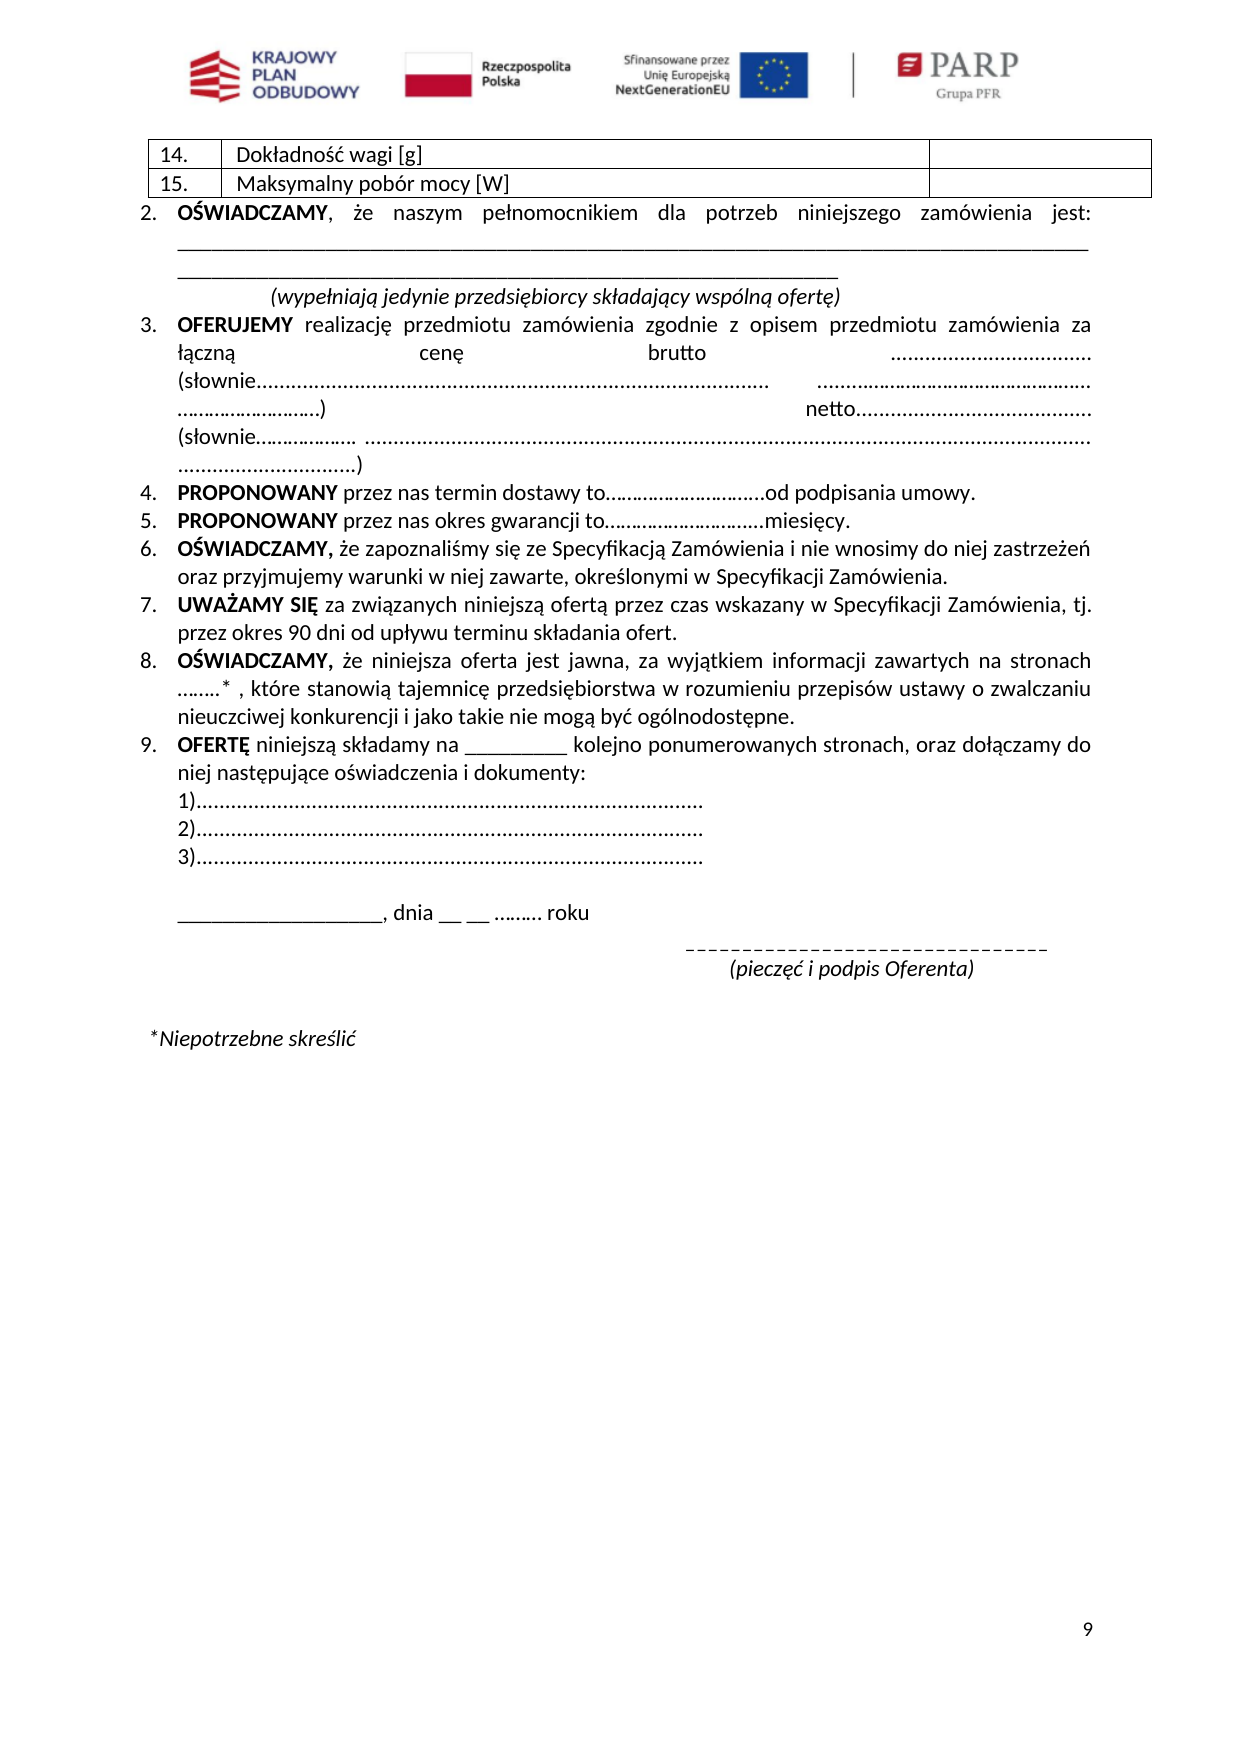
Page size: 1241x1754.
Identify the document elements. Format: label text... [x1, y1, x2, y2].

list PROPONOWANY przez nas termin dostawy to………………………...od podpisania umowy. [140, 478, 1093, 506]
text 3)........................................................................................ [177, 842, 1093, 870]
text *Niepotrzebne skreślić [148, 1024, 1093, 1052]
list OFERTĘ niniejszą składamy na _________ kolejno ponumerowanych stronach, oraz dołączamy do niej następujące oświadczenia i dokumenty: [140, 730, 1093, 786]
list OŚWIADCZAMY, że zapoznaliśmy się ze Specyfikacją Zamówienia i nie wnosimy do niej zastrzeżeń oraz przyjmujemy warunki w niej zawarte, określonymi w Specyfikacji Zamówienia. [140, 534, 1093, 590]
table_cell Maksymalny pobór mocy [W] [222, 169, 929, 197]
list PROPONOWANY przez nas okres gwarancji to………………………...miesięcy. [140, 506, 1093, 534]
table_cell 14. [149, 140, 221, 168]
text __________________, dnia __ __ ……… roku [177, 898, 1093, 926]
list OŚWIADCZAMY, że niniejsza oferta jest jawna, za wyjątkiem informacji zawartych na stronach ……..* , które stanowią tajemnicę przedsiębiorstwa w rozumieniu przepisów ustawy o zwalczaniu nieuczciwej konkurencji i jako takie nie mogą być ogólnodostępne. [140, 646, 1093, 730]
table_cell [930, 169, 1151, 197]
list OFERUJEMY realizację przedmiotu zamówienia zgodnie z opisem przedmiotu zamówienia za łączną cenę brutto ................................... (słownie......................................................................................... .........…………………………………...………………………) netto......................................... (słownie………………. .............................................................................................................................................................) [140, 310, 1093, 478]
text (wypełniają jedynie przedsiębiorcy składający wspólną ofertę) [177, 282, 1093, 310]
text 2)........................................................................................ [177, 814, 1093, 842]
list UWAŻAMY SIĘ za związanych niniejszą ofertą przez czas wskazany w Specyfikacji Zamówienia, tj. przez okres 90 dni od upływu terminu składania ofert. [140, 590, 1093, 646]
list OŚWIADCZAMY, że naszym pełnomocnikiem dla potrzeb niniejszego zamówienia jest: __________________________________________________________________________________________________________________________________________ [140, 198, 1093, 282]
table_cell 15. [149, 169, 221, 197]
text (pieczęć i podpis Oferenta) [148, 954, 1093, 982]
text 1)........................................................................................ [177, 786, 1093, 814]
picture [147, 29, 1093, 115]
text ________________________________ [148, 926, 1093, 954]
table_cell Dokładność wagi [g] [222, 140, 929, 168]
table_cell [930, 140, 1151, 168]
